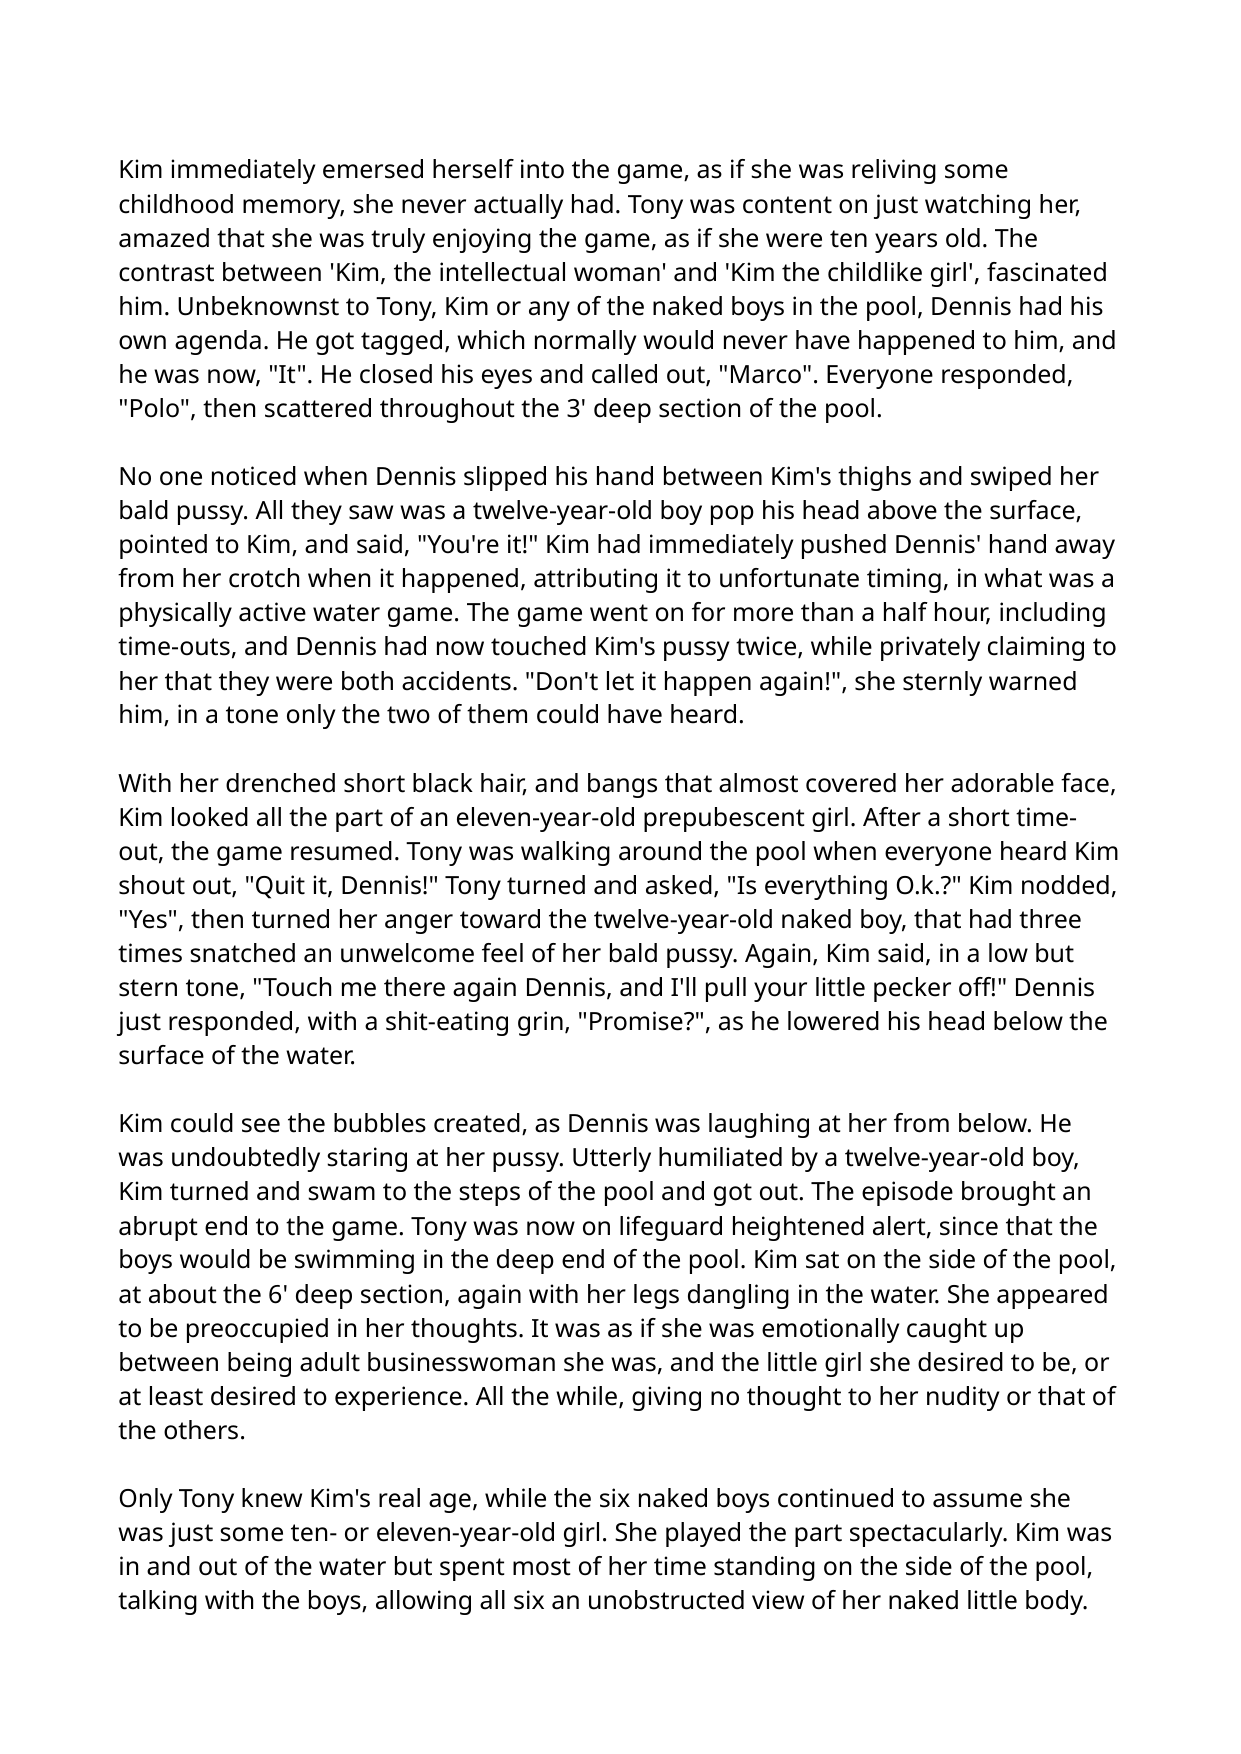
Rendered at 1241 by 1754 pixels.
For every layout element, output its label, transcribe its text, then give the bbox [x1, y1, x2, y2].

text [118, 1481, 1122, 1617]
text No one noticed when Dennis slipped his hand between Kim's thighs and swiped her bald pussy. All they saw was a twelve-year-old boy pop his head above the surface, pointed to Kim, and said, "You're it!" Kim had immediately pushed Dennis' hand away from her crotch when it happened, attributing it to unfortunate timing, in what was a physically active water game. The game went on for more than a half hour, including time-outs, and Dennis had now touched Kim's pussy twice, while privately claiming to her that they were both accidents. "Don't let it happen again!", she sternly warned him, in a tone only the two of them could have heard. [118, 459, 1122, 731]
text Kim immediately emersed herself into the game, as if she was reliving some childhood memory, she never actually had. Tony was content on just watching her, amazed that she was truly enjoying the game, as if she were ten years old. The contrast between 'Kim, the intellectual woman' and 'Kim the childlike girl', fascinated him. Unbeknownst to Tony, Kim or any of the naked boys in the pool, Dennis had his own agenda. He got tagged, which normally would never have happened to him, and he was now, "It". He closed his eyes and called out, "Marco". Everyone responded, "Polo", then scattered throughout the 3' deep section of the pool. [118, 152, 1122, 425]
text With her drenched short black hair, and bangs that almost covered her adorable face, Kim looked all the part of an eleven-year-old prepubescent girl. After a short time-out, the game resumed. Tony was walking around the pool when everyone heard Kim shout out, "Quit it, Dennis!" Tony turned and asked, "Is everything O.k.?" Kim nodded, "Yes", then turned her anger toward the twelve-year-old naked boy, that had three times snatched an unwelcome feel of her bald pussy. Again, Kim said, in a low but stern tone, "Touch me there again Dennis, and I'll pull your little pecker off!" Dennis just responded, with a shit-eating grin, "Promise?", as he lowered his head below the surface of the water. [118, 765, 1122, 1072]
text Kim could see the bubbles created, as Dennis was laughing at her from below. He was undoubtedly staring at her pussy. Utterly humiliated by a twelve-year-old boy, Kim turned and swam to the steps of the pool and got out. The episode brought an abrupt end to the game. Tony was now on lifeguard heightened alert, since that the boys would be swimming in the deep end of the pool. Kim sat on the side of the pool, at about the 6' deep section, again with her legs dangling in the water. She appeared to be preoccupied in her thoughts. It was as if she was emotionally caught up between being adult businesswoman she was, and the little girl she desired to be, or at least desired to experience. All the while, giving no thought to her nudity or that of the others. [118, 1106, 1122, 1447]
